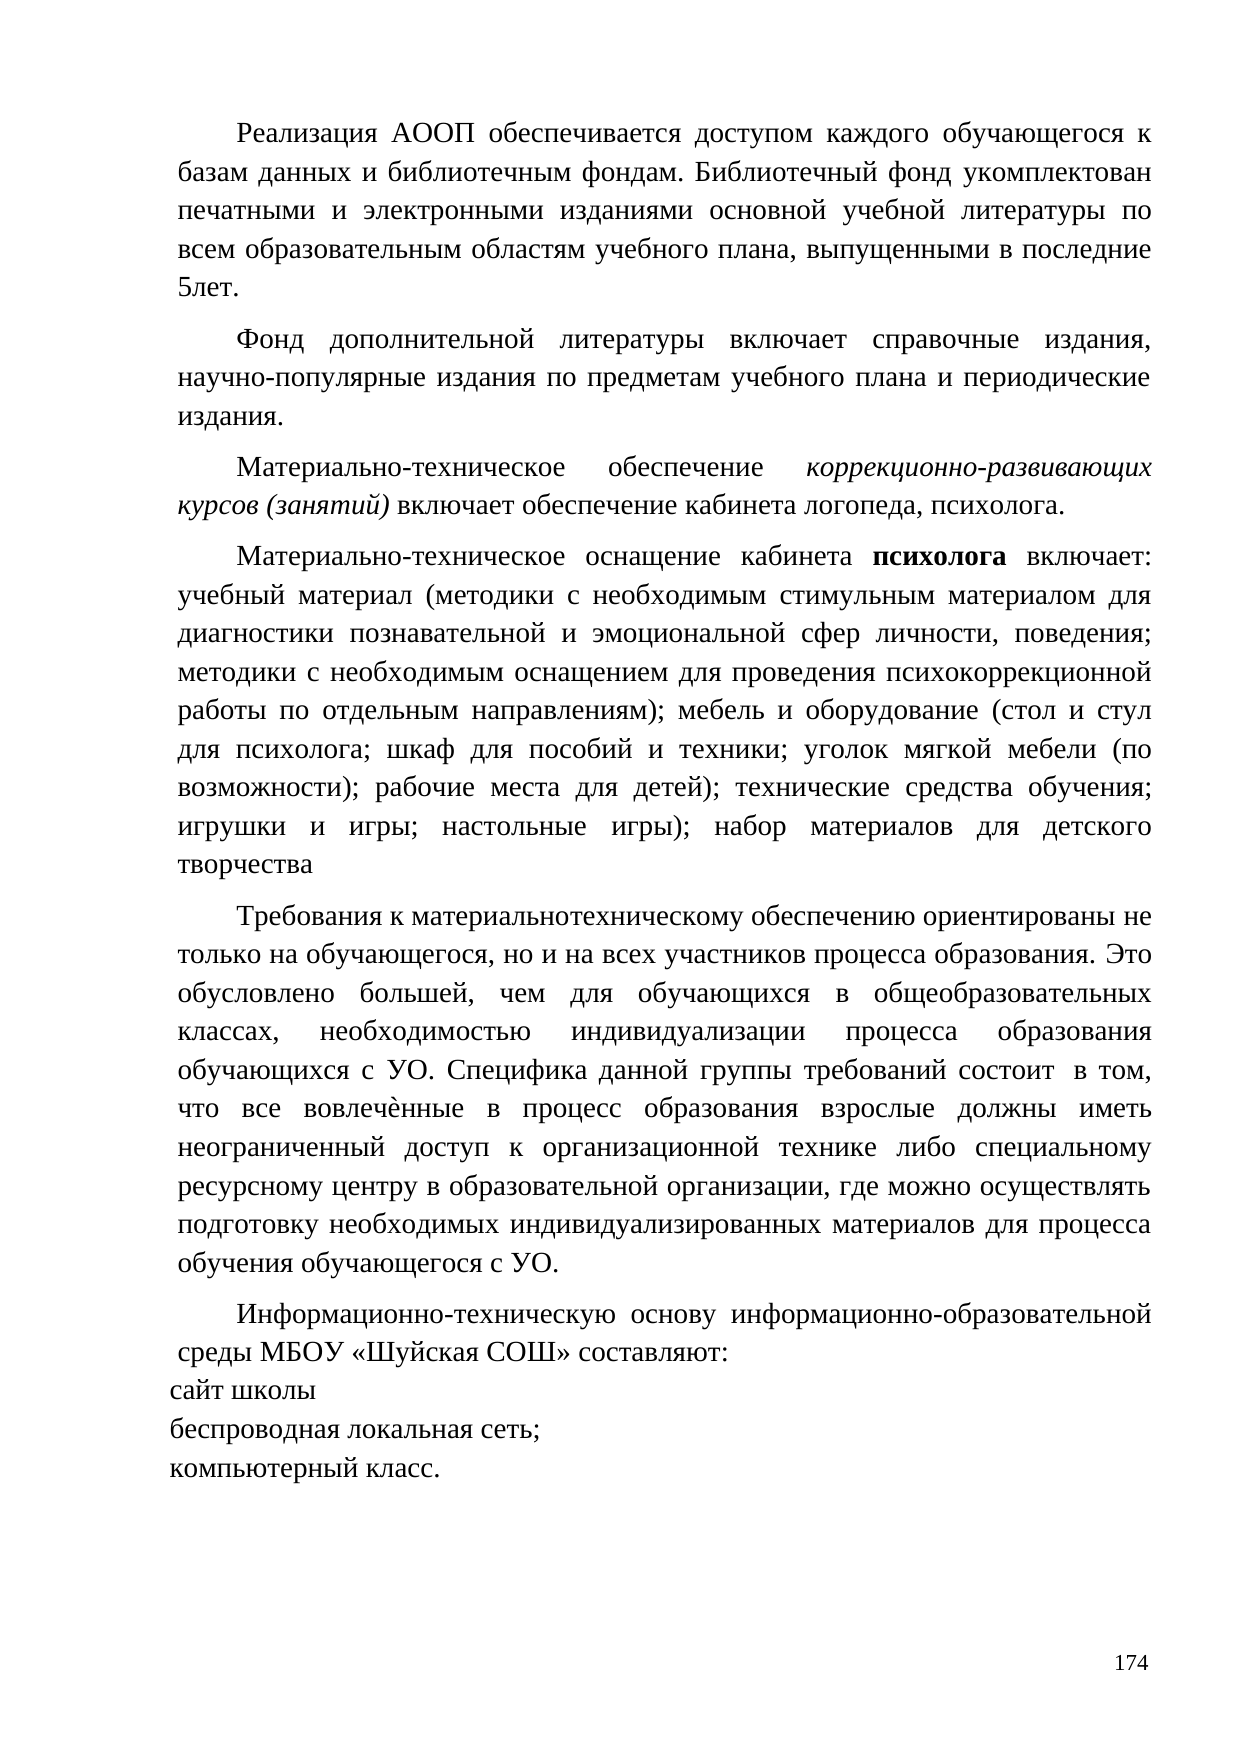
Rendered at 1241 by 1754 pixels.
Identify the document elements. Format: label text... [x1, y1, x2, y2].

text сайт школы [169, 1373, 1176, 1406]
text беспроводная локальная сеть; компьютерный класс. [169, 1412, 542, 1484]
text Фонд дополнительной литературы включает справочные издания, научно-популярные издания по предметам учебного плана и периодические издания. [177, 321, 1152, 431]
text Материально-техническое оснащение кабинета психолога включает: учебный материал (методики с необходимым стимульным материалом для диагностики познавательной и эмоциональной сфер личности, поведения; методики с необходимым оснащением для проведения психокоррекционной работы по отдельным направлениям); мебель и оборудование (стол и стул для психолога; шкаф для пособий и техники; уголок мягкой мебели (по возможности); рабочие места для детей); технические средства обучения; игрушки и игры; настольные игры); набор материалов для детского творчества [177, 538, 1152, 880]
text Информационно-техническую основу информационно-образовательной среды МБОУ «Шуйская СОШ» составляют: [177, 1296, 1152, 1368]
text Требования к материально­техническому обеспечению ориентированы не только на обучающегося, но и на всех участников процесса образования. Это обусловлено большей, чем для обучающихся в общеобразовательных классах, необходимостью индивидуализации процесса образования обучающихся с УО. Специфика данной группы требований состоит в том, что все вовлечѐнные в процесс образования взрослые должны иметь неограниченный доступ к организационной технике либо специальному ресурсному центру в образовательной организации, где можно осуществлять подготовку необходимых индивидуализированных материалов для процесса обучения обучающегося с УО. [177, 898, 1152, 1278]
text Материально-техническое обеспечение коррекционно-развивающих курсов (занятий) включает обеспечение кабинета логопеда, психолога. [177, 449, 1152, 521]
text Реализация АООП обеспечивается доступом каждого обучающегося к базам данных и библиотечным фондам. Библиотечный фонд укомплектован печатными и электронными изданиями основной учебной литературы по всем образовательным областям учебного плана, выпущенными в последние 5лет. [177, 115, 1152, 303]
